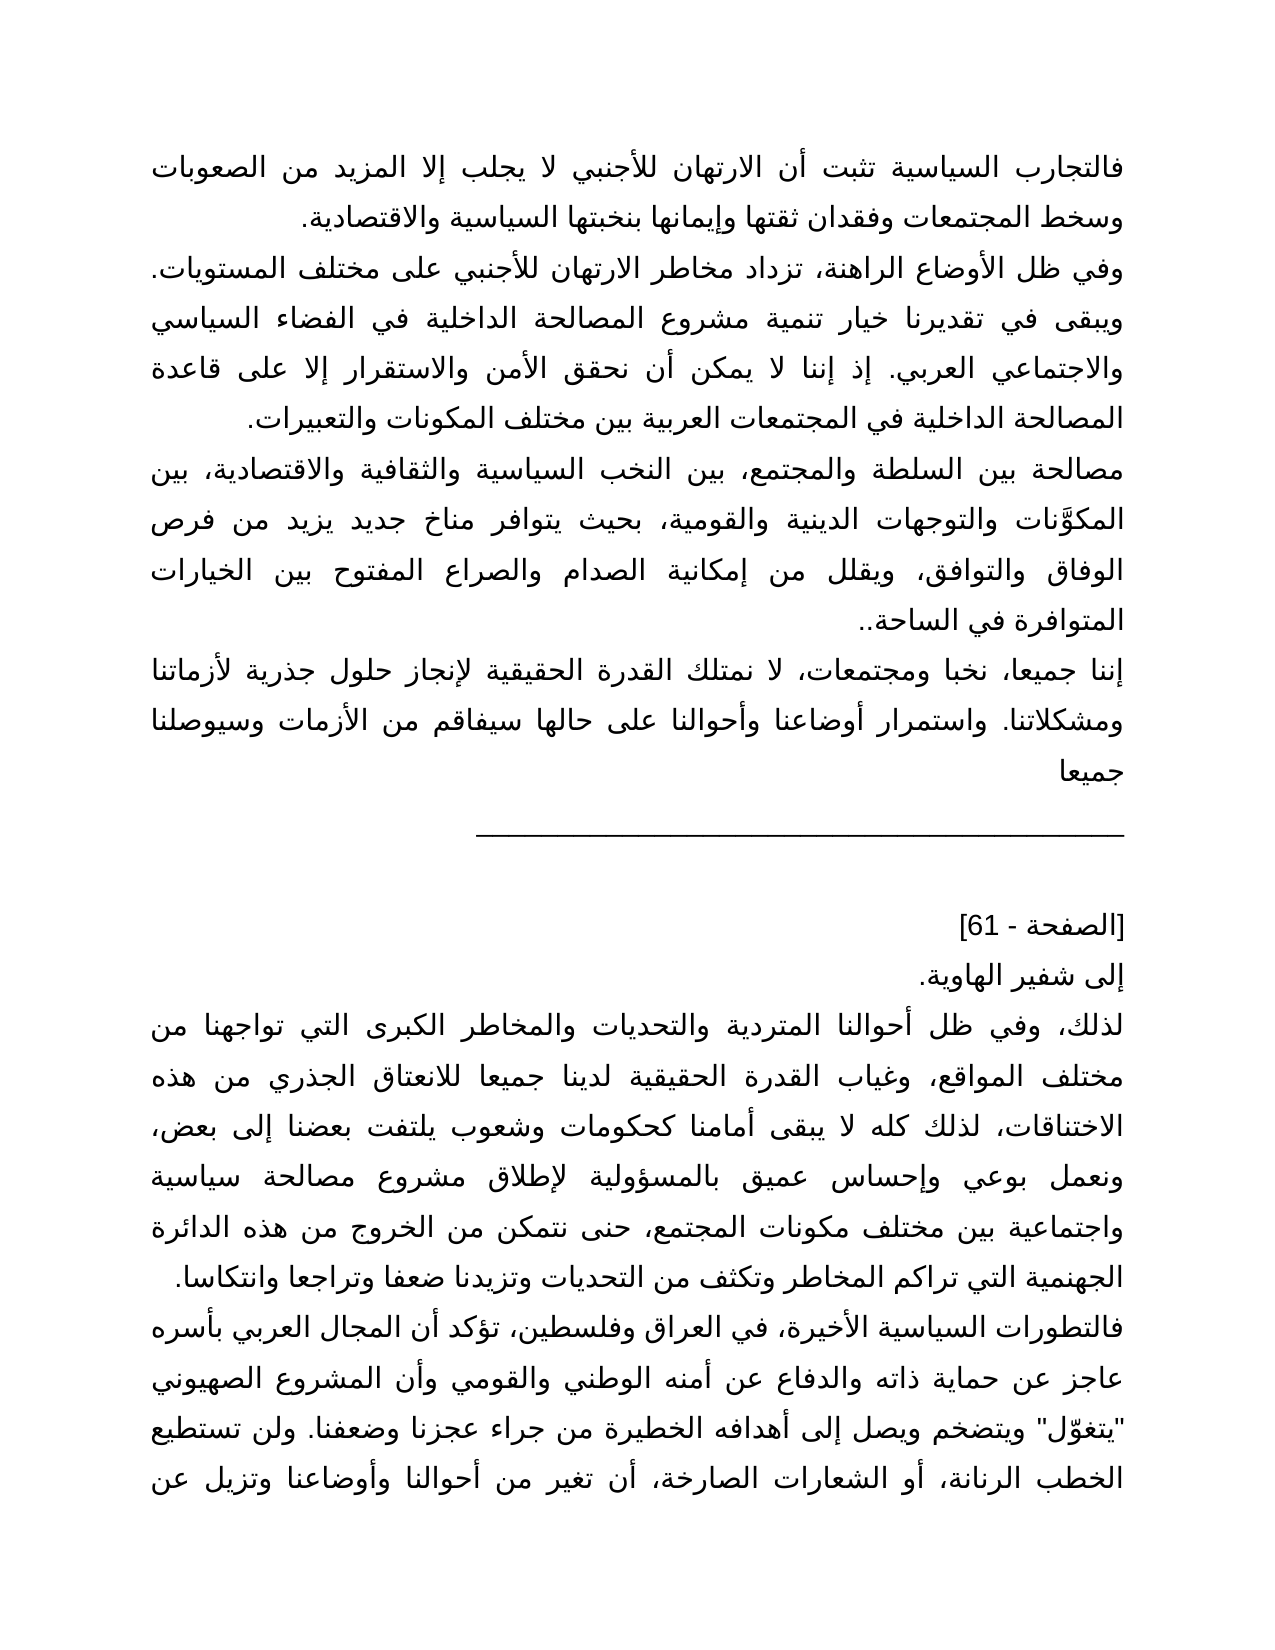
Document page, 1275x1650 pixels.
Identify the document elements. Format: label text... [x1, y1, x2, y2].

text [150, 1310, 1125, 1495]
text مصالحة بين السلطة والمجتمع، بين النخب السياسية والثقافية والاقتصادية، بين المكوَّنات والتوجهات الدينية والقومية، بحيث يتوافر مناخ جديد يزيد من فرص الوفاق والتوافق، ويقلل من إمكانية الصدام والصراع المفتوح بين الخيارات المتوافرة في الساحة.. [150, 452, 1125, 636]
text [الصفحة - 61] [150, 908, 1125, 941]
text وفي ظل الأوضاع الراهنة، تزداد مخاطر الارتهان للأجنبي على مختلف المستويات. ويبقى في تقديرنا خيار تنمية مشروع المصالحة الداخلية في الفضاء السياسي والاجتماعي العربي. إذ إننا لا يمكن أن نحقق الأمن والاستقرار إلا على قاعدة المصالحة الداخلية في المجتمعات العربية بين مختلف المكونات والتعبيرات. [150, 251, 1125, 435]
text إننا جميعا، نخبا ومجتمعات، لا نمتلك القدرة الحقيقية لإنجاز حلول جذرية لأزماتنا ومشكلاتنا. واستمرار أوضاعنا وأحوالنا على حالها سيفاقم من الأزمات وسيوصلنا جميعا [150, 653, 1125, 787]
text ________________________________________ [150, 804, 1125, 838]
text فالتجارب السياسية تثبت أن الارتهان للأجنبي لا يجلب إلا المزيد من الصعوبات وسخط المجتمعات وفقدان ثقتها وإيمانها بنخبتها السياسية والاقتصادية. [150, 150, 1125, 234]
text إلى شفير الهاوية. [150, 958, 1125, 992]
text لذلك، وفي ظل أحوالنا المتردية والتحديات والمخاطر الكبرى التي تواجهنا من مختلف المواقع، وغياب القدرة الحقيقية لدينا جميعا للانعتاق الجذري من هذه الاختناقات، لذلك كله لا يبقى أمامنا كحكومات وشعوب يلتفت بعضنا إلى بعض، ونعمل بوعي وإحساس عميق بالمسؤولية لإطلاق مشروع مصالحة سياسية واجتماعية بين مختلف مكونات المجتمع، حنى نتمكن من الخروج من هذه الدائرة الجهنمية التي تراكم المخاطر وتكثف من التحديات وتزيدنا ضعفا وتراجعا وانتكاسا. [150, 1008, 1125, 1293]
